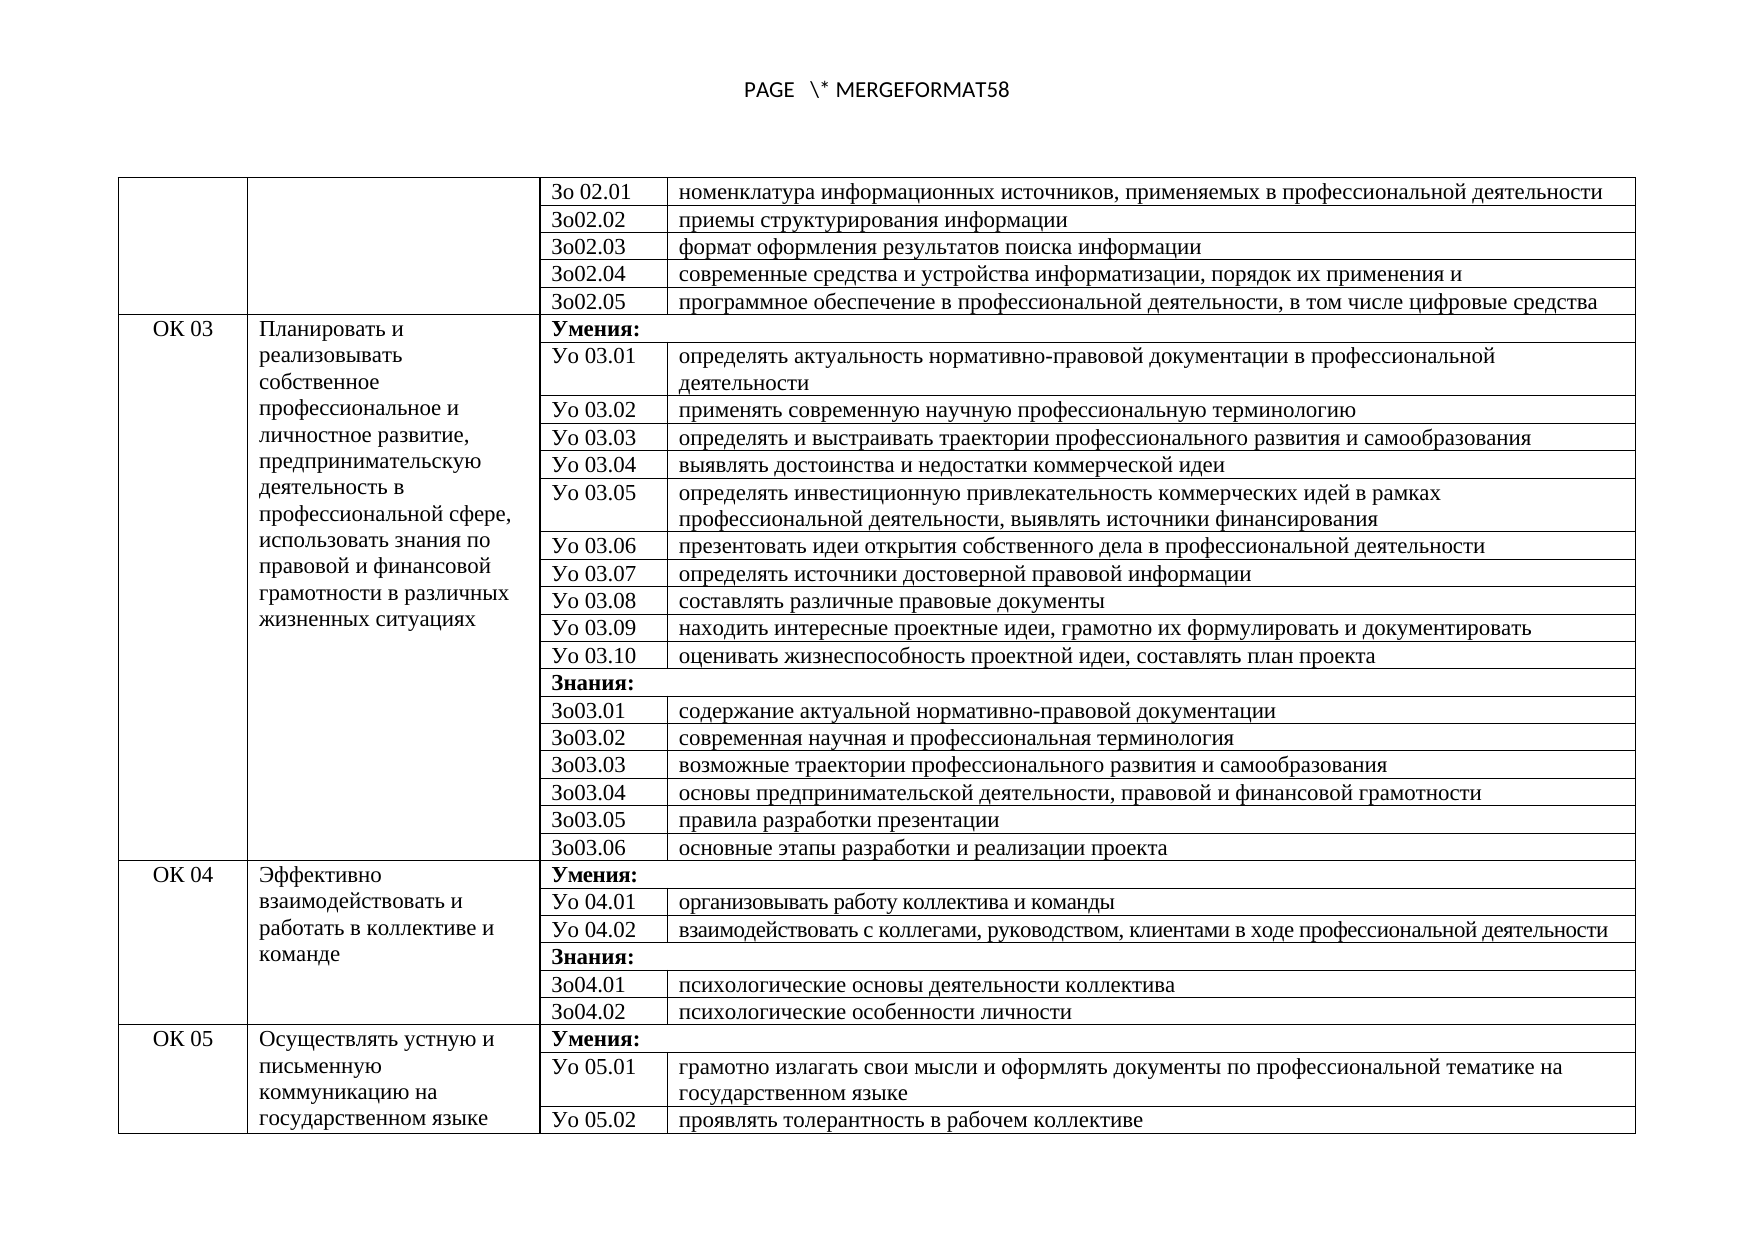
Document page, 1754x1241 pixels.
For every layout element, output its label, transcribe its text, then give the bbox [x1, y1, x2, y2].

table_cell Умения: [541, 315, 1635, 342]
table_cell психологические особенности личности [668, 998, 1635, 1024]
table_cell Зо02.03 [541, 233, 667, 259]
table_cell презентовать идеи открытия собственного дела в профессиональной деятельности [668, 532, 1635, 559]
table_cell Зо02.04 [541, 260, 667, 287]
table_cell проявлять толерантность в рабочем коллективе [668, 1107, 1635, 1133]
table_cell формат оформления результатов поиска информации [668, 233, 1635, 259]
table_cell Умения: [541, 1025, 1635, 1052]
table_cell Уо 03.02 [541, 396, 667, 423]
table_cell Осуществлять устную и письменную коммуникацию на государственном языке Российской Федерации с учетом особенностей социального и культурного контекста [248, 1025, 539, 1133]
table_cell взаимодействовать с коллегами, руководством, клиентами в ходе профессиональной деятельности [668, 916, 1635, 942]
table_cell Уо 04.02 [541, 916, 667, 942]
table_cell психологические основы деятельности коллектива [668, 971, 1635, 997]
table_cell Уо 04.01 [541, 889, 667, 915]
table_cell Зо03.01 [541, 697, 667, 723]
table_cell Зо02.02 [541, 206, 667, 232]
table_cell ОК 05 [119, 1025, 247, 1133]
table_cell применять современную научную профессиональную терминологию [668, 396, 1635, 423]
table_cell определять и выстраивать траектории профессионального развития и самообразования [668, 424, 1635, 450]
table_cell Зо04.01 [541, 971, 667, 997]
table_cell выявлять достоинства и недостатки коммерческой идеи [668, 451, 1635, 477]
table_cell находить интересные проектные идеи, грамотно их формулировать и документировать [668, 615, 1635, 641]
table_cell Уо 05.02 [541, 1107, 667, 1133]
table_cell содержание актуальной нормативно-правовой документации [668, 697, 1635, 723]
table_cell Зо02.05 [541, 288, 667, 314]
table_cell номенклатура информационных источников, применяемых в профессиональной деятельности [668, 178, 1635, 204]
table_cell Уо 03.03 [541, 424, 667, 450]
table_cell Зо03.02 [541, 724, 667, 750]
table_cell современная научная и профессиональная терминология [668, 724, 1635, 750]
table_cell Уо 03.10 [541, 642, 667, 668]
table_cell оценивать жизнеспособность проектной идеи, составлять план проекта [668, 642, 1635, 668]
table_cell Уо 03.05 [541, 479, 667, 531]
table_cell Уо 03.07 [541, 560, 667, 586]
table_cell современные средства и устройства информатизации, порядок их применения и [668, 260, 1635, 287]
table_cell Зо03.05 [541, 806, 667, 833]
table_cell ОК 03 [119, 315, 247, 860]
table_cell Уо 03.09 [541, 615, 667, 641]
table_cell составлять различные правовые документы [668, 587, 1635, 613]
table_cell Зо03.06 [541, 834, 667, 860]
table_cell основы предпринимательской деятельности, правовой и финансовой грамотности [668, 779, 1635, 805]
table_cell Уо 05.01 [541, 1053, 667, 1106]
table_cell Уо 03.04 [541, 451, 667, 477]
table_cell Знания: [541, 669, 1635, 696]
table_cell определять инвестиционную привлекательность коммерческих идей в рамках профессиональной деятельности, выявлять источники финансирования [668, 479, 1635, 531]
table_cell Уо 03.01 [541, 343, 667, 395]
table_cell Уо 03.06 [541, 532, 667, 559]
table_cell Уо 03.08 [541, 587, 667, 613]
table_cell определять актуальность нормативно-правовой документации в профессиональной деятельности [668, 343, 1635, 395]
table_cell Умения: [541, 861, 1635, 887]
table_cell организовывать работу коллектива и команды [668, 889, 1635, 915]
table_cell Эффективно взаимодействовать и работать в коллективе и команде [248, 861, 539, 1024]
table_cell грамотно излагать свои мысли и оформлять документы по профессиональной тематике на государственном языке [668, 1053, 1635, 1106]
table_cell Зо 02.01 [541, 178, 667, 204]
table_cell Зо03.03 [541, 751, 667, 778]
table_cell правила разработки презентации [668, 806, 1635, 833]
table_cell Планировать и реализовывать собственное профессиональное и личностное развитие, предпринимательскую деятельность в профессиональной сфере, использовать знания по правовой и финансовой грамотности в различных жизненных ситуациях [248, 315, 539, 860]
table_cell определять источники достоверной правовой информации [668, 560, 1635, 586]
table_cell Знания: [541, 943, 1635, 969]
table_cell ОК 04 [119, 861, 247, 1024]
table_cell программное обеспечение в профессиональной деятельности, в том числе цифровые средства [668, 288, 1635, 314]
table_cell приемы структурирования информации [668, 206, 1635, 232]
table_cell Зо03.04 [541, 779, 667, 805]
table_cell возможные траектории профессионального развития и самообразования [668, 751, 1635, 778]
table_cell основные этапы разработки и реализации проекта [668, 834, 1635, 860]
table_cell Зо04.02 [541, 998, 667, 1024]
